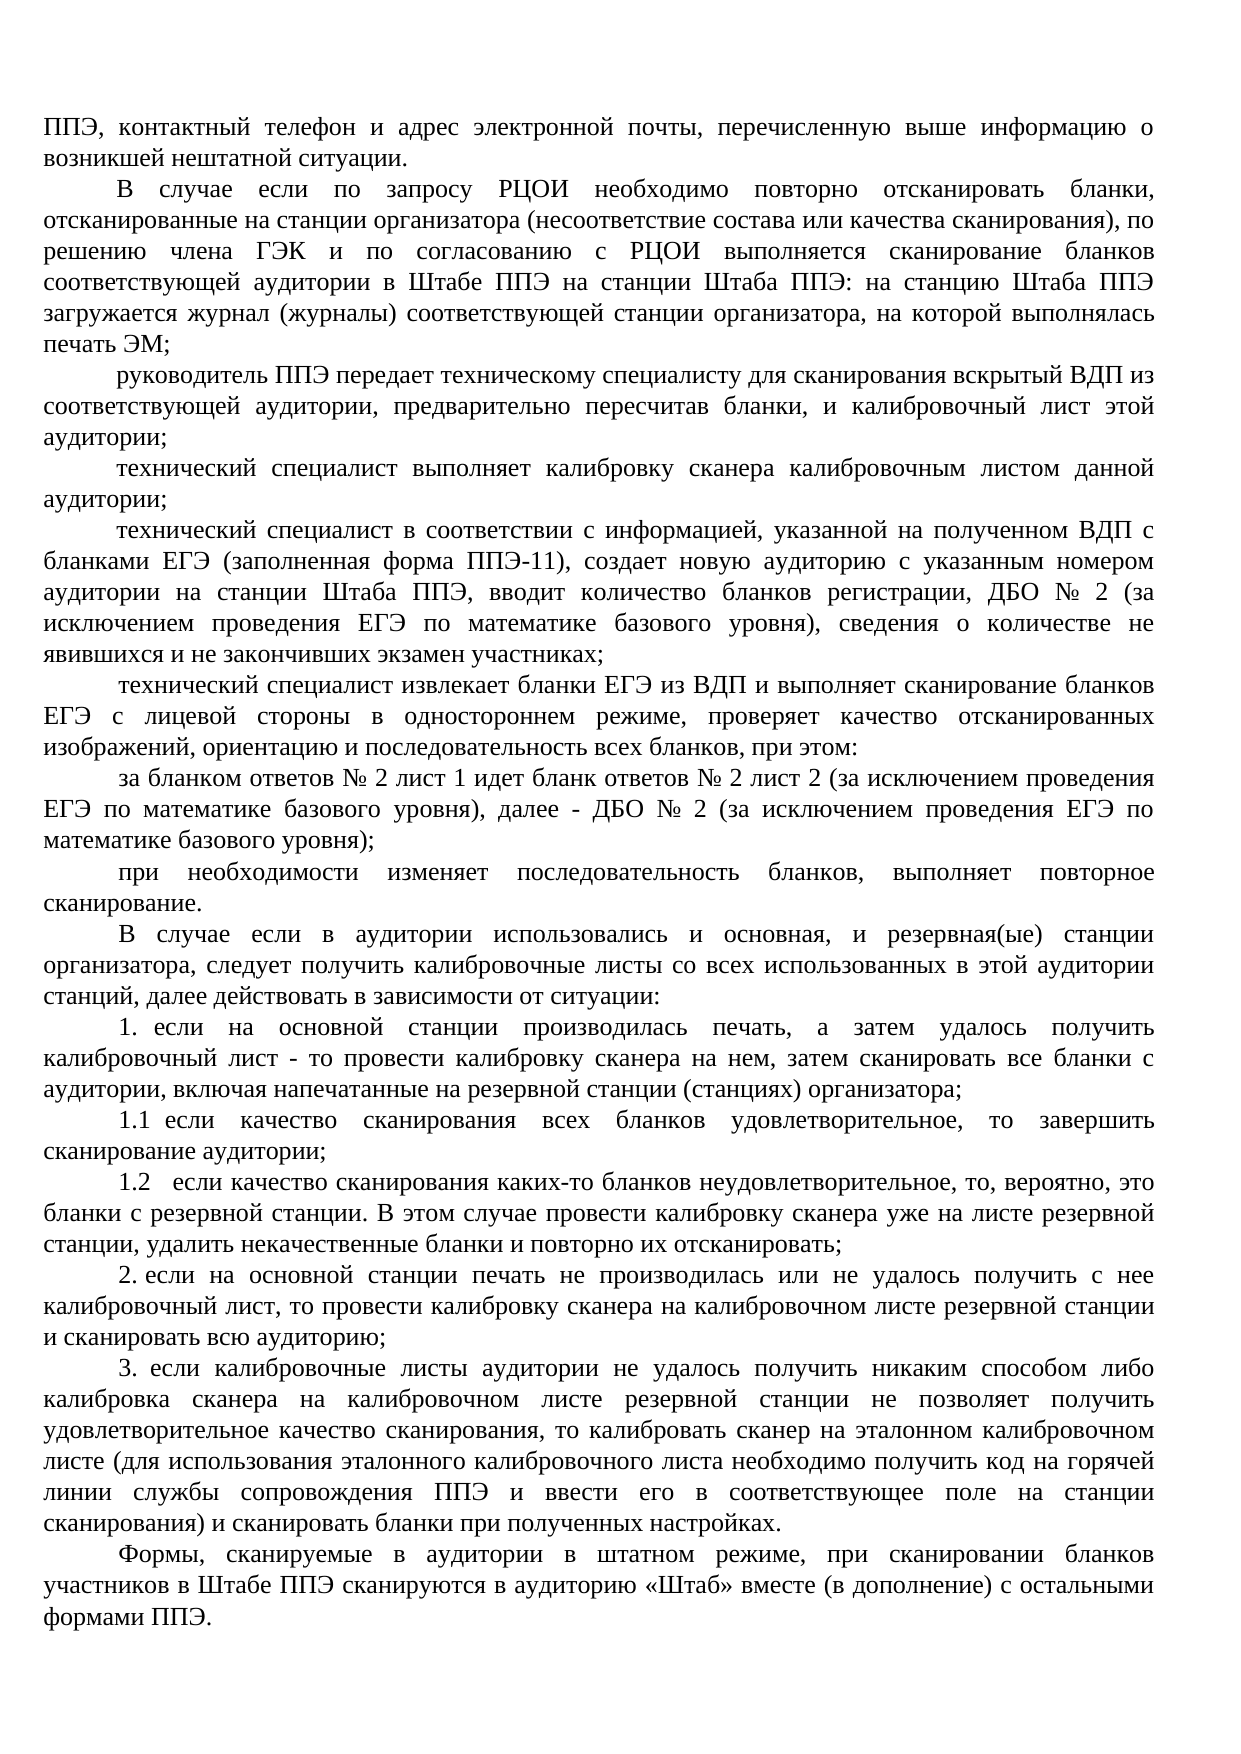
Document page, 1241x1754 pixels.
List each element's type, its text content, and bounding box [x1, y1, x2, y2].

text руководитель ППЭ передает техническому специалисту для сканирования вскрытый ВДП из соответствующей аудитории, предварительно пересчитав бланки, и калибровочный лист этой аудитории; [43, 358, 1156, 452]
text В случае если в аудитории использовались и основная, и резервная(ые) станции организатора, следует получить калибровочные листы со всех использованных в этой аудитории станций, далее действовать в зависимости от ситуации: [43, 917, 1156, 1010]
list если качество сканирования каких-то бланков неудовлетворительное, то, вероятно, это бланки с резервной станции. В этом случае провести калибровку сканера уже на листе резервной станции, удалить некачественные бланки и повторно их отсканировать; [43, 1166, 1156, 1259]
text при необходимости изменяет последовательность бланков, выполняет повторное сканирование. [43, 855, 1156, 917]
list если качество сканирования всех бланков удовлетворительное, то завершить сканирование аудитории; [43, 1103, 1156, 1166]
text за бланком ответов № 2 лист 1 идет бланк ответов № 2 лист 2 (за исключением проведения ЕГЭ по математике базового уровня), далее - ДБО № 2 (за исключением проведения ЕГЭ по математике базового уровня); [43, 762, 1156, 855]
text В случае если по запросу РЦОИ необходимо повторно отсканировать бланки, отсканированные на станции организатора (несоответствие состава или качества сканирования), по решению члена ГЭК и по согласованию с РЦОИ выполняется сканирование бланков соответствующей аудитории в Штабе ППЭ на станции Штаба ППЭ: на станцию Штаба ППЭ загружается журнал (журналы) соответствующей станции организатора, на которой выполнялась печать ЭМ; [43, 172, 1156, 358]
text технический специалист в соответствии с информацией, указанной на полученном ВДП с бланками ЕГЭ (заполненная форма ППЭ-11), создает новую аудиторию с указанным номером аудитории на станции Штаба ППЭ, вводит количество бланков регистрации, ДБО № 2 (за исключением проведения ЕГЭ по математике базового уровня), сведения о количестве не явившихся и не закончивших экзамен участниках; [43, 514, 1156, 669]
list если на основной станции производилась печать, а затем удалось получить калибровочный лист - то провести калибровку сканера на нем, затем сканировать все бланки с аудитории, включая напечатанные на резервной станции (станциях) организатора; [43, 1010, 1156, 1103]
list если калибровочные листы аудитории не удалось получить никаким способом либо калибровка сканера на калибровочном листе резервной станции не позволяет получить удовлетворительное качество сканирования, то калибровать сканер на эталонном калибровочном листе (для использования эталонного калибровочного листа необходимо получить код на горячей линии службы сопровождения ППЭ и ввести его в соответствующее поле на станции сканирования) и сканировать бланки при полученных настройках. [43, 1352, 1156, 1538]
text технический специалист извлекает бланки ЕГЭ из ВДП и выполняет сканирование бланков ЕГЭ с лицевой стороны в одностороннем режиме, проверяет качество отсканированных изображений, ориентацию и последовательность всех бланков, при этом: [43, 669, 1156, 762]
list если на основной станции печать не производилась или не удалось получить с нее калибровочный лист, то провести калибровку сканера на калибровочном листе резервной станции и сканировать всю аудиторию; [43, 1259, 1156, 1352]
text Формы, сканируемые в аудитории в штатном режиме, при сканировании бланков участников в Штабе ППЭ сканируются в аудиторию «Штаб» вместе (в дополнение) с остальными формами ППЭ. [43, 1538, 1156, 1631]
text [43, 110, 1156, 172]
text технический специалист выполняет калибровку сканера калибровочным листом данной аудитории; [43, 452, 1156, 514]
